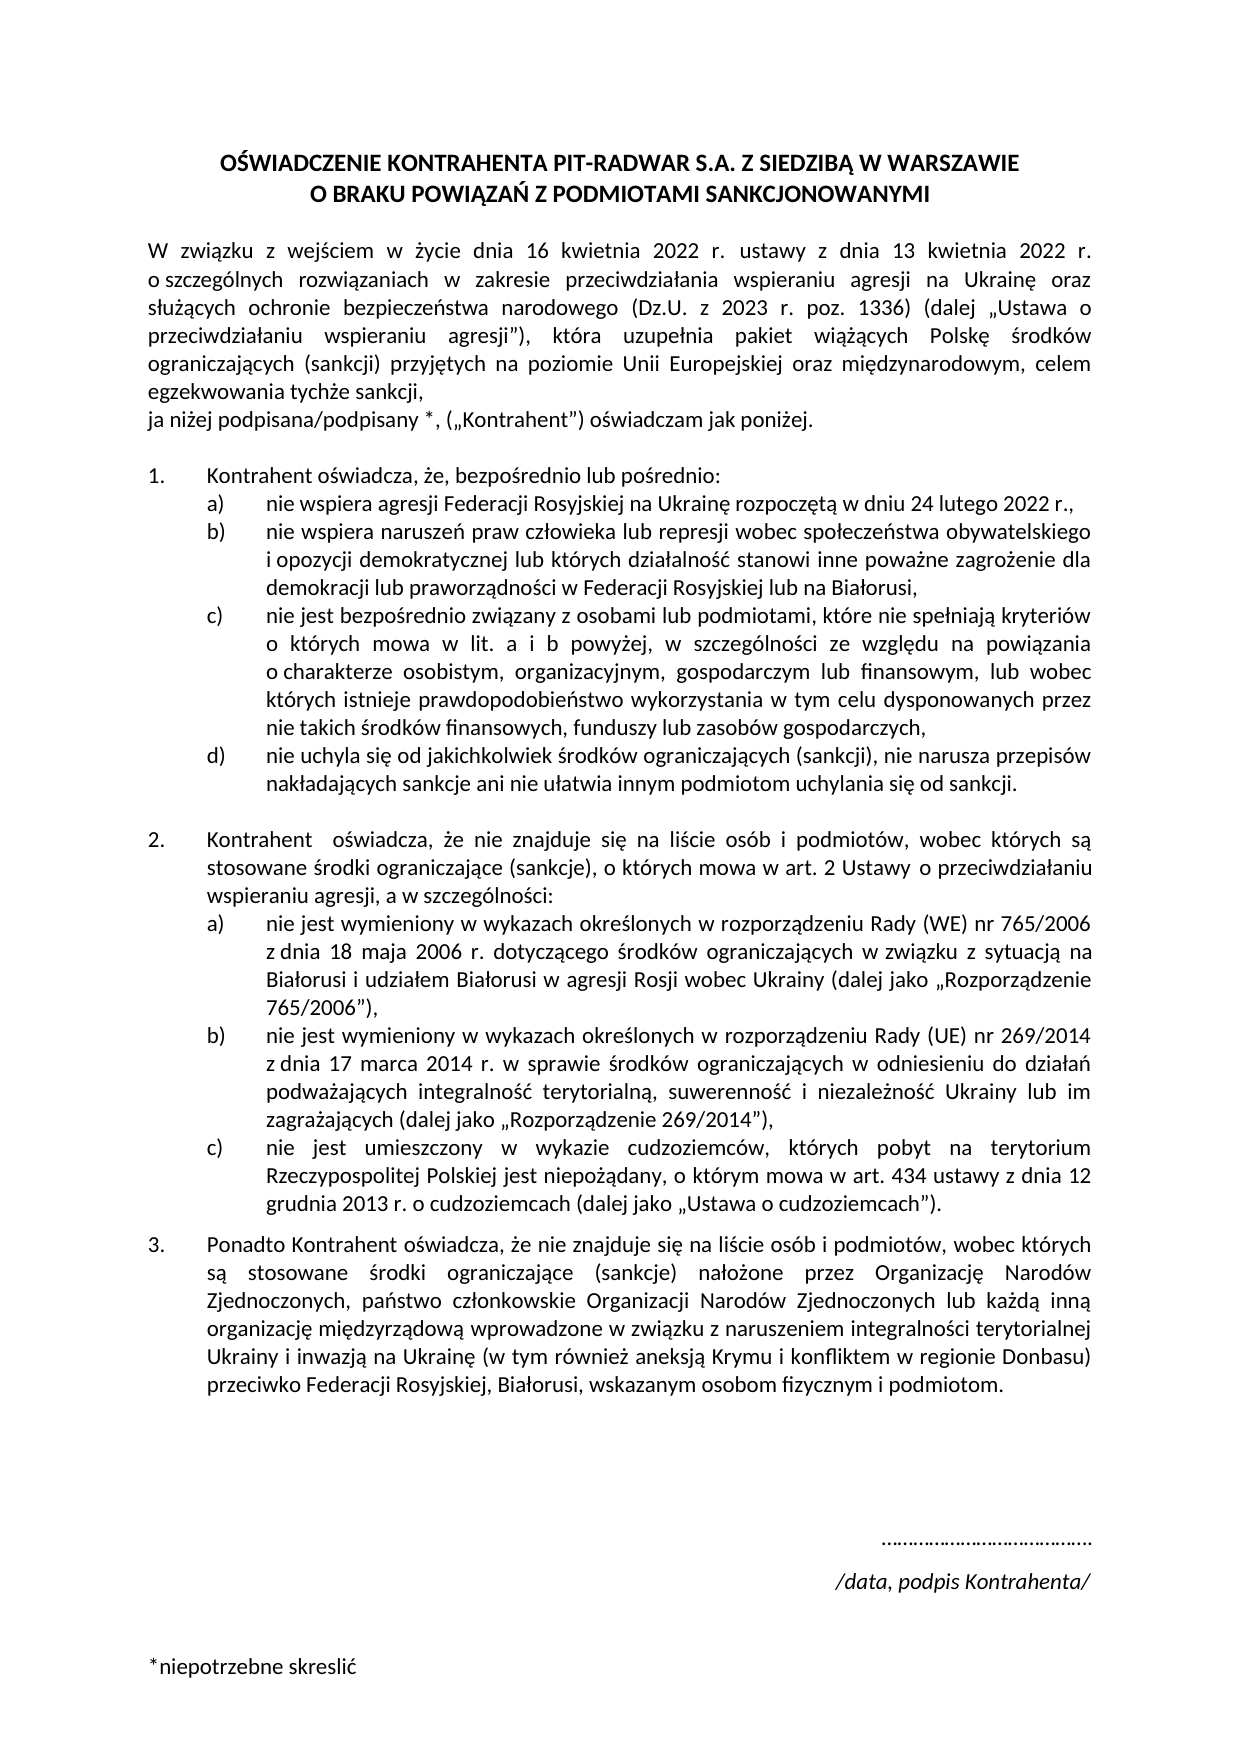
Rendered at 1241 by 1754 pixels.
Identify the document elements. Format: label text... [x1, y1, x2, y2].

text ja niżej podpisana/podpisany *, („Kontrahent”) oświadczam jak poniżej. [148, 405, 1093, 433]
list nie uchyla się od jakichkolwiek środków ograniczających (sankcji), nie narusza przepisów nakładających sankcje ani nie ułatwia innym podmiotom uchylania się od sankcji. [207, 741, 1093, 797]
text OŚWIADCZENIE KONTRAHENTA PIT-RADWAR S.A. Z SIEDZIBĄ W WARSZAWIE [148, 148, 1093, 178]
text /data, podpis Kontrahenta/ [148, 1567, 1093, 1595]
text W związku z wejściem w życie dnia 16 kwietnia 2022 r. ustawy z dnia 13 kwietnia 2022 r. o szczególnych rozwiązaniach w zakresie przeciwdziałania wspieraniu agresji na Ukrainę oraz służących ochronie bezpieczeństwa narodowego (Dz.U. z 2023 r. poz. 1336) (dalej „Ustawa o przeciwdziałaniu wspieraniu agresji”), która uzupełnia pakiet wiążących Polskę środków ograniczających (sankcji) przyjętych na poziomie Unii Europejskiej oraz międzynarodowym, celem egzekwowania tychże sankcji, [148, 237, 1093, 405]
text …………………………………. [148, 1523, 1093, 1551]
list nie wspiera naruszeń praw człowieka lub represji wobec społeczeństwa obywatelskiego i opozycji demokratycznej lub których działalność stanowi inne poważne zagrożenie dla demokracji lub praworządności w Federacji Rosyjskiej lub na Białorusi, [207, 517, 1093, 601]
list nie wspiera agresji Federacji Rosyjskiej na Ukrainę rozpoczętą w dniu 24 lutego 2022 r., [207, 489, 1093, 517]
list Kontrahent oświadcza, że nie znajduje się na liście osób i podmiotów, wobec których są stosowane środki ograniczające (sankcje), o których mowa w art. 2 Ustawy o przeciwdziałaniu wspieraniu agresji, a w szczególności: [148, 825, 1093, 909]
text O BRAKU POWIĄZAŃ Z PODMIOTAMI SANKCJONOWANYMI [148, 178, 1093, 209]
list Ponadto Kontrahent oświadcza, że nie znajduje się na liście osób i podmiotów, wobec których są stosowane środki ograniczające (sankcje) nałożone przez Organizację Narodów Zjednoczonych, państwo członkowskie Organizacji Narodów Zjednoczonych lub każdą inną organizację międzyrządową wprowadzone w związku z naruszeniem integralności terytorialnej Ukrainy i inwazją na Ukrainę (w tym również aneksją Krymu i konfliktem w regionie Donbasu) przeciwko Federacji Rosyjskiej, Białorusi, wskazanym osobom fizycznym i podmiotom. [148, 1230, 1093, 1398]
list Kontrahent oświadcza, że, bezpośrednio lub pośrednio: [148, 461, 1093, 489]
list nie jest bezpośrednio związany z osobami lub podmiotami, które nie spełniają kryteriów o których mowa w lit. a i b powyżej, w szczególności ze względu na powiązania o charakterze osobistym, organizacyjnym, gospodarczym lub finansowym, lub wobec których istnieje prawdopodobieństwo wykorzystania w tym celu dysponowanych przez nie takich środków finansowych, funduszy lub zasobów gospodarczych, [207, 601, 1093, 741]
list nie jest umieszczony w wykazie cudzoziemców, których pobyt na terytorium Rzeczypospolitej Polskiej jest niepożądany, o którym mowa w art. 434 ustawy z dnia 12 grudnia 2013 r. o cudzoziemcach (dalej jako „Ustawa o cudzoziemcach”). [207, 1133, 1093, 1217]
list nie jest wymieniony w wykazach określonych w rozporządzeniu Rady (UE) nr 269/2014 z dnia 17 marca 2014 r. w sprawie środków ograniczających w odniesieniu do działań podważających integralność terytorialną, suwerenność i niezależność Ukrainy lub im zagrażających (dalej jako „Rozporządzenie 269/2014”), [207, 1021, 1093, 1133]
list nie jest wymieniony w wykazach określonych w rozporządzeniu Rady (WE) nr 765/2006 z dnia 18 maja 2006 r. dotyczącego środków ograniczających w związku z sytuacją na Białorusi i udziałem Białorusi w agresji Rosji wobec Ukrainy (dalej jako „Rozporządzenie 765/2006”), [207, 909, 1093, 1021]
